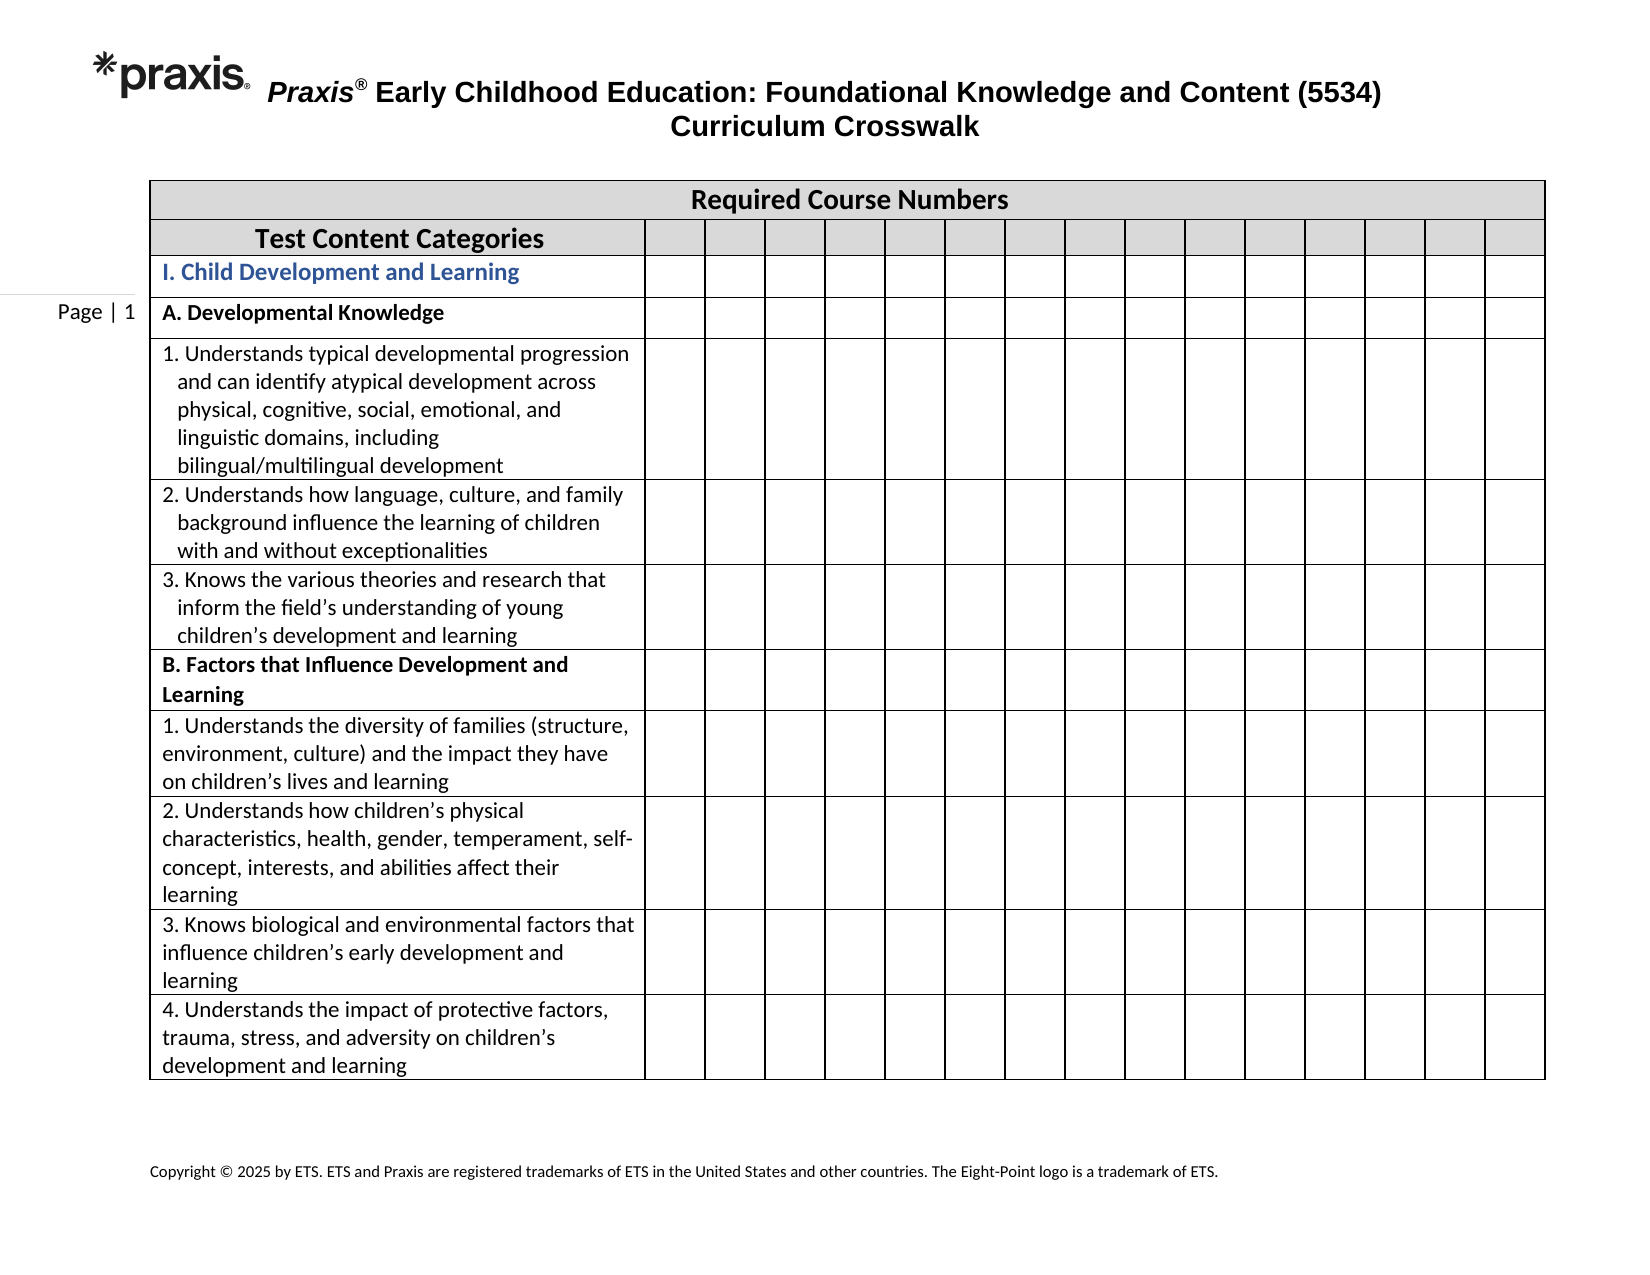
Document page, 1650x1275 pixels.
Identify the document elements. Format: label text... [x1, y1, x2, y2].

table_cell [1366, 480, 1424, 564]
table_cell [1126, 298, 1184, 338]
table_cell [1006, 480, 1064, 564]
table_cell [1486, 910, 1544, 994]
table_cell [1306, 650, 1364, 710]
table_cell [766, 480, 824, 564]
table_cell [1426, 910, 1484, 994]
table_cell [1366, 220, 1424, 255]
table_cell [1246, 339, 1304, 479]
table_cell [1126, 797, 1184, 909]
table_cell [706, 256, 764, 297]
table_cell [1426, 480, 1484, 564]
table_cell [1306, 910, 1364, 994]
table_cell [826, 910, 884, 994]
table_cell [886, 910, 944, 994]
table_cell [1426, 339, 1484, 479]
table_cell [1486, 298, 1544, 338]
table_cell [706, 298, 764, 338]
table_cell [1486, 995, 1544, 1079]
table_cell [1426, 995, 1484, 1079]
table_cell [886, 256, 944, 297]
table_cell Understands how language, culture, and family background influence the learning of children with and without exceptionalities [151, 480, 644, 564]
table_cell [946, 711, 1004, 796]
table_cell [1306, 339, 1364, 479]
table_cell [646, 220, 704, 255]
table_cell [1246, 711, 1304, 796]
table_cell 2. Understands how children’s physical characteristics, health, gender, temperament, self-concept, interests, and abilities affect their learning [151, 797, 644, 909]
table_cell [706, 480, 764, 564]
table_cell [886, 480, 944, 564]
table_cell [1066, 797, 1124, 909]
table_cell [646, 797, 704, 909]
table_cell [1066, 256, 1124, 297]
table_cell [1486, 565, 1544, 649]
table_cell [1246, 797, 1304, 909]
table_cell [1126, 995, 1184, 1079]
table_cell [1486, 339, 1544, 479]
table_cell [646, 339, 704, 479]
table_cell [1426, 711, 1484, 796]
table_cell [1006, 797, 1064, 909]
table_cell [766, 220, 824, 255]
table_cell [946, 298, 1004, 338]
table_cell [886, 220, 944, 255]
table_cell [1006, 650, 1064, 710]
table_cell [1186, 298, 1244, 338]
table_cell [1246, 650, 1304, 710]
table_cell [1366, 650, 1424, 710]
table_cell [766, 797, 824, 909]
table_cell [946, 565, 1004, 649]
table_cell [706, 797, 764, 909]
table_cell [946, 339, 1004, 479]
table_cell [1186, 910, 1244, 994]
table_cell [826, 565, 884, 649]
table_cell [1246, 256, 1304, 297]
table_cell [766, 995, 824, 1079]
table_cell [1186, 565, 1244, 649]
table_cell [886, 298, 944, 338]
table_cell [1126, 339, 1184, 479]
table_cell [1186, 797, 1244, 909]
table_cell [946, 995, 1004, 1079]
table_cell [1066, 995, 1124, 1079]
table_cell [886, 711, 944, 796]
table_cell [886, 995, 944, 1079]
table_cell [1246, 910, 1304, 994]
table_cell [826, 797, 884, 909]
table_cell Test Content Categories [151, 220, 644, 255]
table_cell [1066, 711, 1124, 796]
table_cell [826, 220, 884, 255]
table_cell [826, 339, 884, 479]
table_cell [1006, 256, 1064, 297]
table_cell [1486, 480, 1544, 564]
table_cell [766, 298, 824, 338]
table_cell [1126, 910, 1184, 994]
table_cell [706, 565, 764, 649]
table_cell [766, 711, 824, 796]
table_header Required Course Numbers [151, 181, 1544, 219]
table_cell [826, 298, 884, 338]
table_cell [1006, 298, 1064, 338]
table_cell [1486, 650, 1544, 710]
table_cell [1126, 650, 1184, 710]
table_cell [1186, 711, 1244, 796]
table_cell [1486, 711, 1544, 796]
table_cell [646, 910, 704, 994]
table_cell [646, 298, 704, 338]
table_cell [1006, 711, 1064, 796]
table_cell [1126, 480, 1184, 564]
table_cell [826, 995, 884, 1079]
table_cell [1306, 711, 1364, 796]
table_cell [766, 910, 824, 994]
table_cell [886, 797, 944, 909]
table_cell [946, 650, 1004, 710]
table_cell [646, 711, 704, 796]
table_cell [1306, 480, 1364, 564]
table_cell [706, 650, 764, 710]
table_cell [1366, 711, 1424, 796]
table_cell [946, 256, 1004, 297]
table_cell [766, 339, 824, 479]
table_cell [1066, 339, 1124, 479]
table_cell [1006, 995, 1064, 1079]
table_cell [1066, 220, 1124, 255]
table_cell [1366, 298, 1424, 338]
table_cell [1486, 256, 1544, 297]
table_cell [1246, 480, 1304, 564]
table_cell [1066, 565, 1124, 649]
table_cell [1426, 797, 1484, 909]
table_cell [1306, 565, 1364, 649]
table_cell [1366, 910, 1424, 994]
table_cell [1126, 565, 1184, 649]
table_cell [946, 910, 1004, 994]
picture [79, 46, 263, 103]
table_cell Child Development and Learning [151, 256, 644, 297]
table_cell [646, 650, 704, 710]
table_cell [1186, 995, 1244, 1079]
table_cell [1306, 797, 1364, 909]
table_cell [1186, 480, 1244, 564]
table_cell [1126, 711, 1184, 796]
table_cell [1006, 220, 1064, 255]
table_cell [1486, 220, 1544, 255]
table_cell [946, 480, 1004, 564]
table_cell [766, 256, 824, 297]
table_cell [706, 339, 764, 479]
table_cell [1426, 256, 1484, 297]
table_cell [1126, 220, 1184, 255]
table_cell [1426, 650, 1484, 710]
table_cell [1366, 256, 1424, 297]
table_cell [1306, 298, 1364, 338]
table_cell [1186, 220, 1244, 255]
table_cell [1486, 797, 1544, 909]
table_cell [826, 650, 884, 710]
table_cell [706, 711, 764, 796]
table_cell [706, 910, 764, 994]
table_cell B. Factors that Influence Development and Learning [151, 650, 644, 710]
table_cell [706, 995, 764, 1079]
table_cell [766, 565, 824, 649]
table_cell [1246, 298, 1304, 338]
table_cell 1. Understands the diversity of families (structure, environment, culture) and the impact they have on children’s lives and learning [151, 711, 644, 796]
table_cell [826, 256, 884, 297]
table_cell A. Developmental Knowledge [151, 298, 644, 338]
table_cell [1006, 910, 1064, 994]
table_cell [646, 480, 704, 564]
table_cell [946, 797, 1004, 909]
table_cell [1186, 650, 1244, 710]
table_cell [1366, 797, 1424, 909]
table_cell [1066, 480, 1124, 564]
table_cell [1426, 220, 1484, 255]
table_cell Understands typical developmental progression and can identify atypical development across physical, cognitive, social, emotional, and linguistic domains, including bilingual/multilingual development [151, 339, 644, 479]
table_cell [1186, 339, 1244, 479]
table_cell [1306, 995, 1364, 1079]
table_cell [1426, 565, 1484, 649]
table_cell [1366, 995, 1424, 1079]
table_cell 4. Understands the impact of protective factors, trauma, stress, and adversity on children’s development and learning [151, 995, 644, 1079]
table_cell [946, 220, 1004, 255]
table_cell [1246, 565, 1304, 649]
table_cell [1126, 256, 1184, 297]
table_cell [886, 650, 944, 710]
table_cell [1426, 298, 1484, 338]
table_cell [1306, 220, 1364, 255]
table_cell [1306, 256, 1364, 297]
table_cell [1006, 565, 1064, 649]
table_cell [1366, 339, 1424, 479]
table_cell [886, 565, 944, 649]
table_cell 3. Knows biological and environmental factors that influence children’s early development and learning [151, 910, 644, 994]
table_cell [1066, 650, 1124, 710]
table_cell [1066, 298, 1124, 338]
table_cell [1066, 910, 1124, 994]
table_cell [1246, 995, 1304, 1079]
table_cell [646, 565, 704, 649]
table_cell [1366, 565, 1424, 649]
table_cell [646, 256, 704, 297]
table_cell [1246, 220, 1304, 255]
table_cell [646, 995, 704, 1079]
table_cell [886, 339, 944, 479]
table_cell [1186, 256, 1244, 297]
table_cell [1006, 339, 1064, 479]
table_cell [766, 650, 824, 710]
table_cell [706, 220, 764, 255]
table_cell Knows the various theories and research that inform the field’s understanding of young children’s development and learning [151, 565, 644, 649]
table_cell [826, 480, 884, 564]
table_cell [826, 711, 884, 796]
